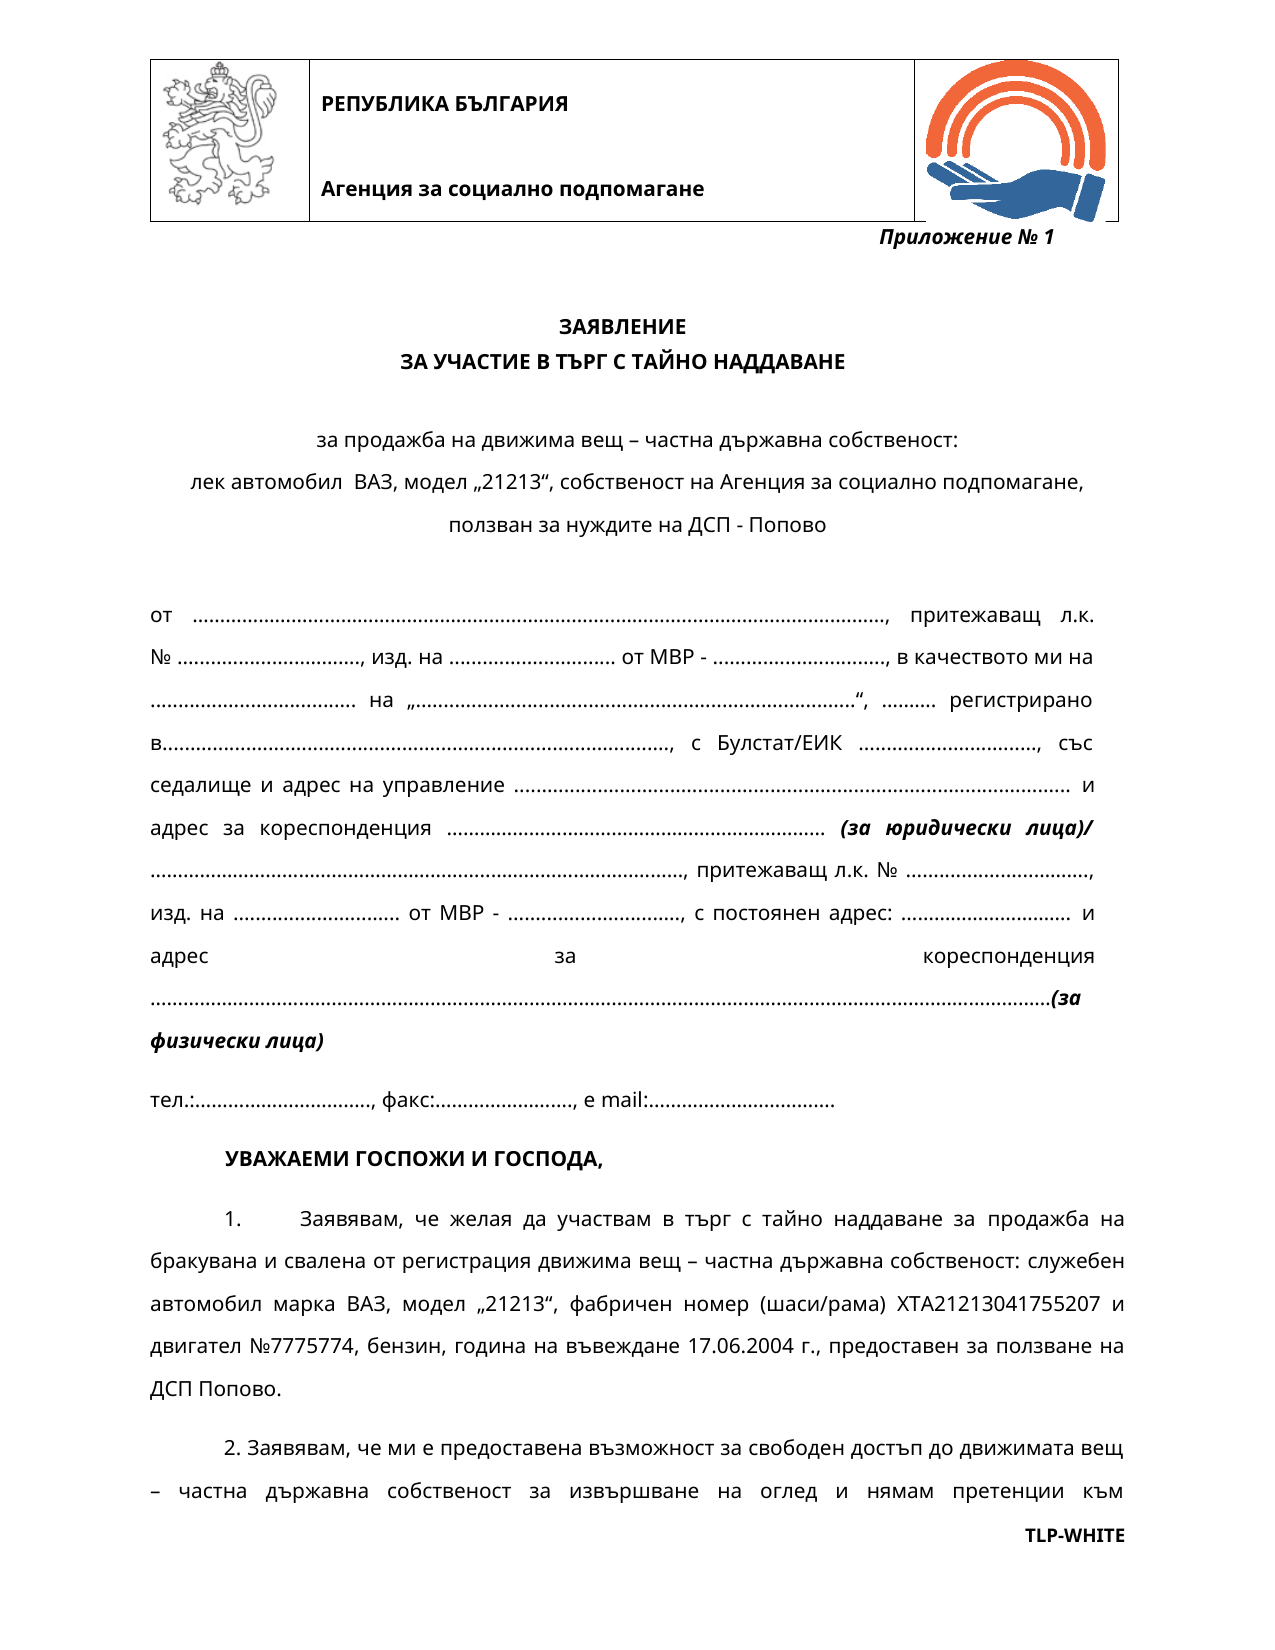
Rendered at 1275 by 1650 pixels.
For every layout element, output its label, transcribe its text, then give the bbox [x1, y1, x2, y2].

text ЗА УЧАСТИЕ В ТЪРГ С ТАЙНО НАДДАВАНЕ [150, 347, 1095, 375]
table_header [1106, 60, 1118, 221]
text лек автомобил ВАЗ, модел „21213“, собственост на Агенция за социално подпомагане, ползван за нуждите на ДСП - Попово [150, 467, 1125, 538]
text Приложение № 1 [150, 222, 1125, 251]
table_header [151, 60, 309, 221]
table_header [915, 60, 926, 221]
text за продажба на движима вещ – частна държавна собственост: [150, 425, 1125, 453]
table_header РЕПУБЛИКА БЪЛГАРИЯ Агенция за социално подпомагане [310, 60, 914, 221]
list Заявявам, че желая да участвам в търг с тайно наддаване за продажба на бракувана и свалена от регистрация движима вещ – частна държавна собственост: служебен автомобил марка ВАЗ, модел „21213“, фабричен номер (шаси/рама) XTA21213041755207 и двигател №7775774, бензин, година на въвеждане 17.06.2004 г., предоставен за ползване на ДСП Попово. [150, 1204, 1125, 1403]
text от …………………………………………………………………..…………..……………………..………, притежаващ л.к. № .......................………., изд. на .............................. от МВР - ..............................., в качеството ми на ..................................... на „...............................................................................“, ………. регистрирано в..........................................................................................., с Булстат/ЕИК ................................, със седалище и адрес на управление .................................................................................................... и адрес за кореспонденция …………………………………………………………… (за юридически лица)/ ……………………………………………………..……………………..………, притежаващ л.к. № .......................………., изд. на .............................. от МВР - ..............................., с постоянен адрес: …………………………. и адрес за кореспонденция ……………………………………………………………………………………………………………………………..…………………(за физически лица) [150, 600, 1095, 1054]
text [150, 1433, 1125, 1504]
text УВАЖАЕМИ ГОСПОЖИ И ГОСПОДА, [150, 1144, 1125, 1173]
picture [161, 60, 279, 209]
picture [926, 60, 1106, 222]
text ЗАЯВЛЕНИЕ [150, 312, 1095, 341]
text тел.:………………………….., факс:……………………., е mail:……………………………. [150, 1085, 1095, 1114]
